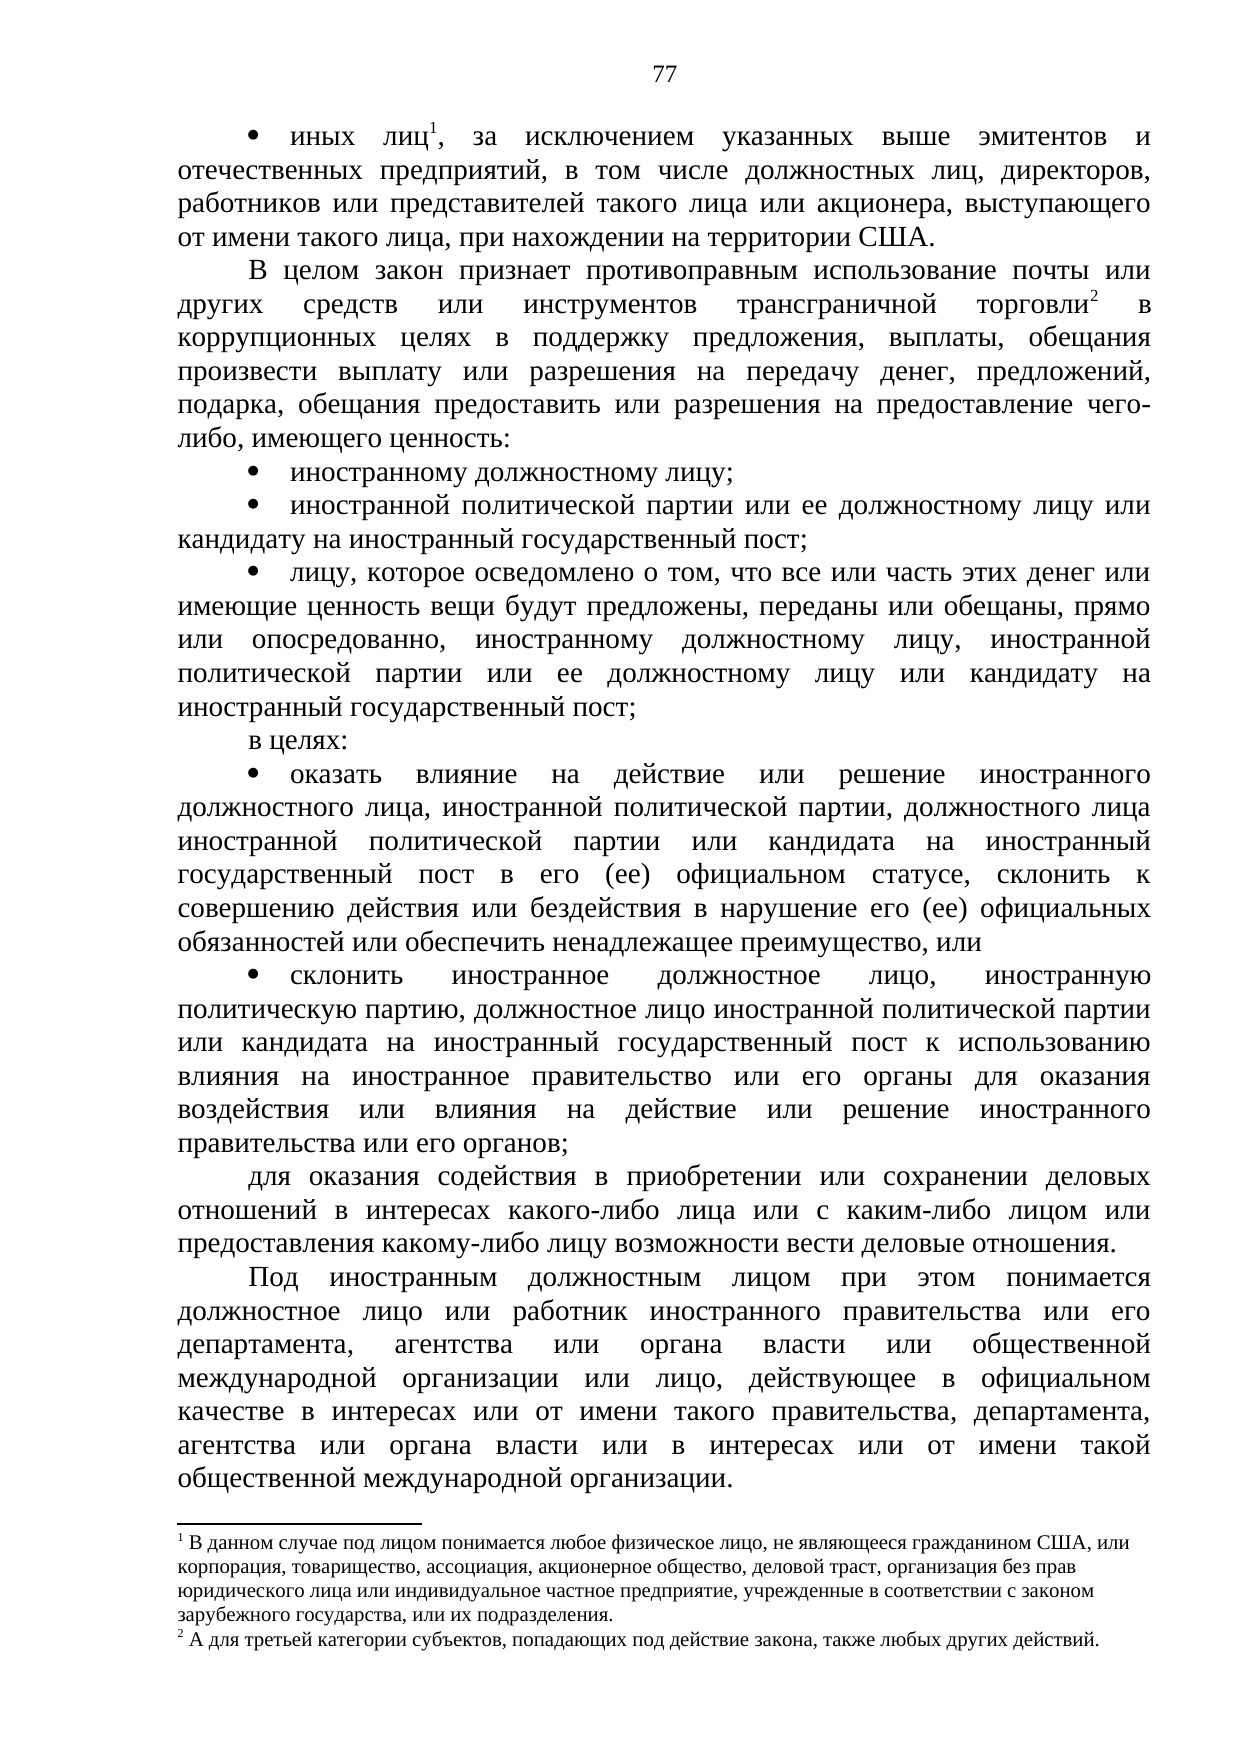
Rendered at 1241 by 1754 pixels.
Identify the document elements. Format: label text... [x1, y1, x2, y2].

list иностранной политической партии или ее должностному лицу или кандидату на иностранный государственный пост; [177, 487, 1152, 554]
list иных лиц, за исключением указанных выше эмитентов и отечественных предприятий, в том числе должностных лиц, директоров, работников или представителей такого лица или акционера, выступающего от имени такого лица, при нахождении на территории США. [177, 118, 1152, 252]
text для оказания содействия в приобретении или сохранении деловых отношений в интересах какого-либо лица или с каким-либо лицом или предоставления какому-либо лицу возможности вести деловые отношения. [177, 1158, 1152, 1259]
text в целях: [177, 722, 1152, 756]
list оказать влияние на действие или решение иностранного должностного лица, иностранной политической партии, должностного лица иностранной политической партии или кандидата на иностранный государственный пост в его (ее) официальном статусе, склонить к совершению действия или бездействия в нарушение его (ее) официальных обязанностей или обеспечить ненадлежащее преимущество, или [177, 756, 1152, 957]
list склонить иностранное должностное лицо, иностранную политическую партию, должностное лицо иностранной политической партии или кандидата на иностранный государственный пост к использованию влияния на иностранное правительство или его органы для оказания воздействия или влияния на действие или решение иностранного правительства или его органов; [177, 957, 1152, 1158]
list лицу, которое осведомлено о том, что все или часть этих денег или имеющие ценность вещи будут предложены, переданы или обещаны, прямо или опосредованно, иностранному должностному лицу, иностранной политической партии или ее должностному лицу или кандидату на иностранный государственный пост; [177, 554, 1152, 722]
text В целом закон признает противоправным использование почты или других средств или инструментов трансграничной торговли в коррупционных целях в поддержку предложения, выплаты, обещания произвести выплату или разрешения на передачу денег, предложений, подарка, обещания предоставить или разрешения на предоставление чего-либо, имеющего ценность: [177, 252, 1152, 454]
list иностранному должностному лицу; [177, 454, 1152, 487]
text Под иностранным должностным лицом при этом понимается должностное лицо или работник иностранного правительства или его департамента, агентства или органа власти или общественной международной организации или лицо, действующее в официальном качестве в интересах или от имени такого правительства, департамента, агентства или органа власти или в интересах или от имени такой общественной международной организации. [177, 1259, 1152, 1494]
